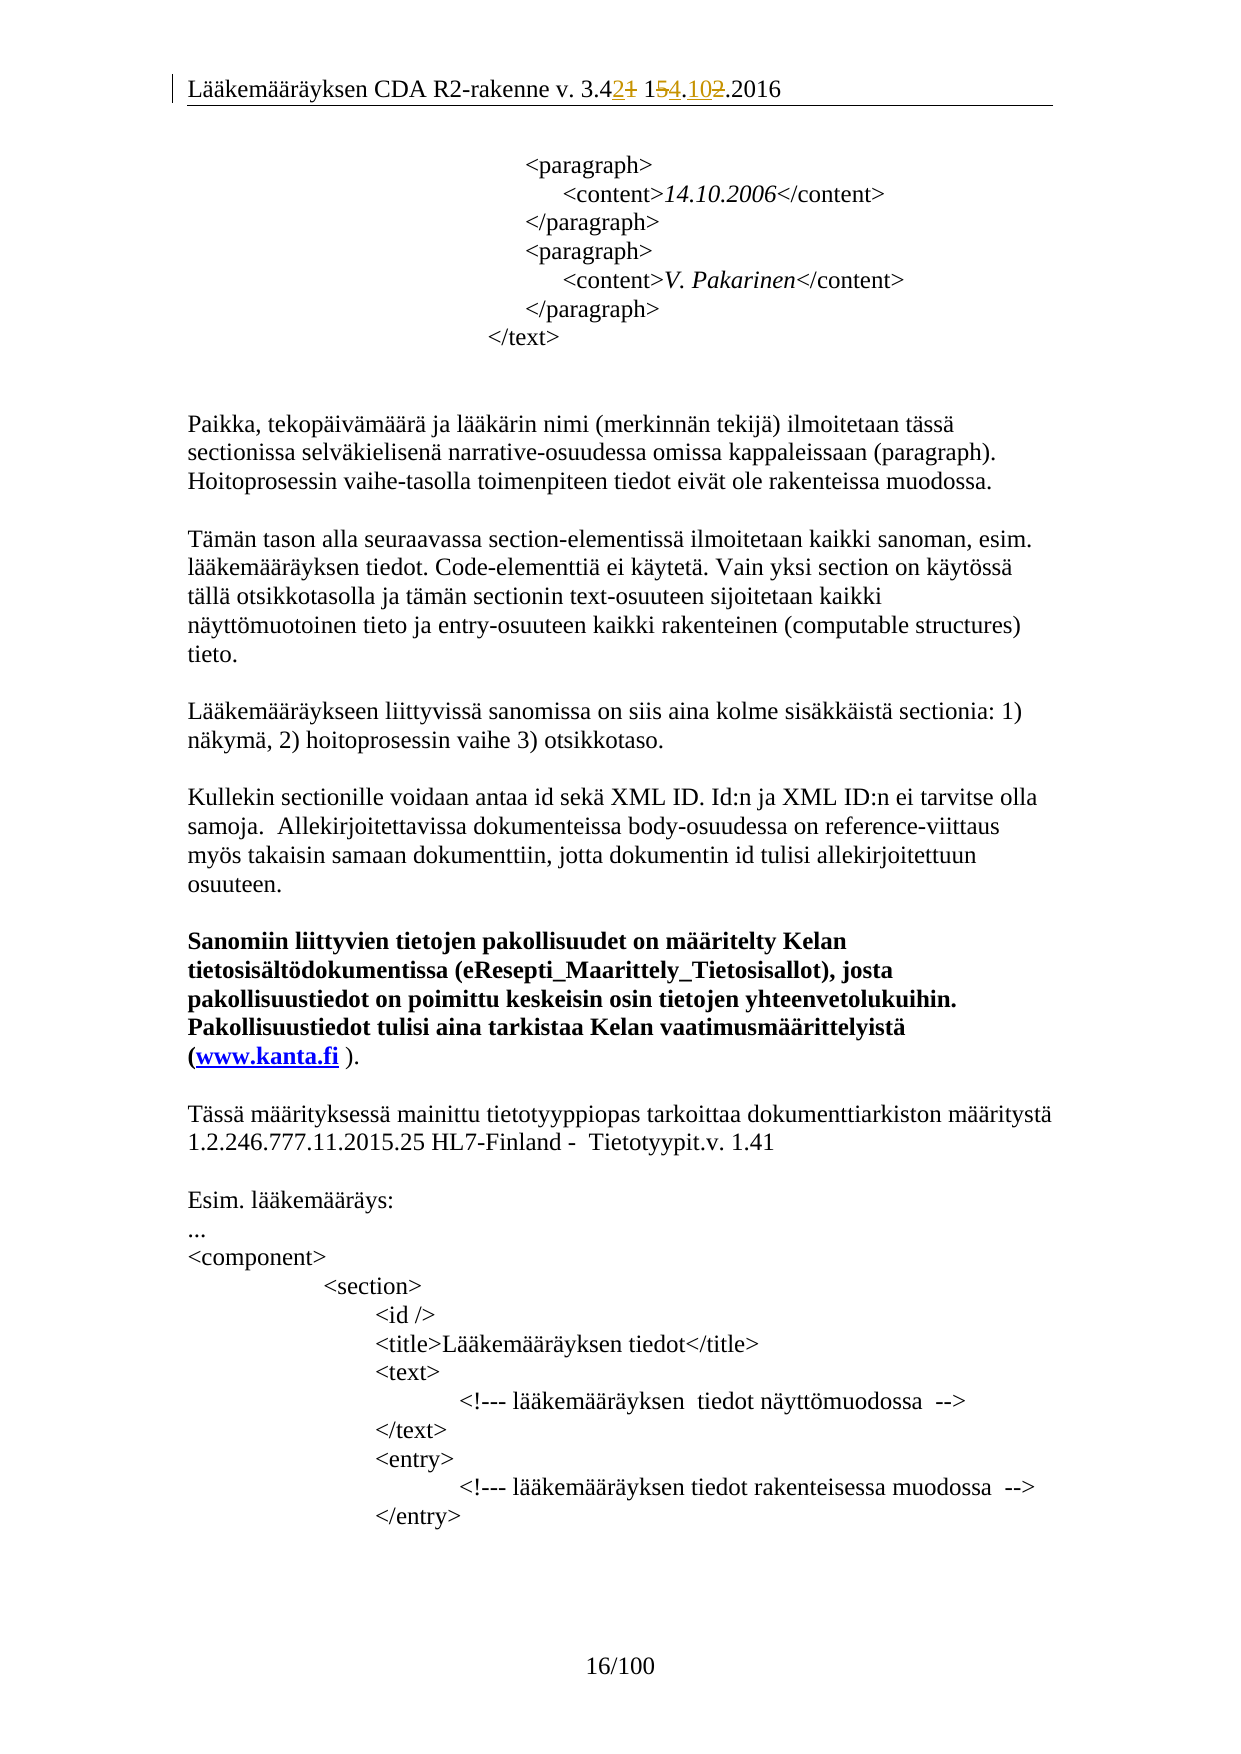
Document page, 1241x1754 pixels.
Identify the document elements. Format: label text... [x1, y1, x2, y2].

text Sanomiin liittyvien tietojen pakollisuudet on määritelty Kelan tietosisältödokumentissa (eResepti_Maarittely_Tietosisallot), josta pakollisuustiedot on poimittu keskeisin osin tietojen yhteenvetolukuihin. [187, 926, 1053, 1012]
text Esim. lääkemääräys: [187, 1185, 1053, 1214]
text <section> [187, 1271, 1053, 1300]
text <entry> [309, 1444, 1053, 1472]
text Paikka, tekopäivämäärä ja lääkärin nimi (merkinnän tekijä) ilmoitetaan tässä sectionissa selväkielisenä narrative-osuudessa omissa kappaleissaan (paragraph). [187, 409, 1053, 466]
text Pakollisuustiedot tulisi aina tarkistaa Kelan vaatimusmäärittelyistä (www.kanta.fi ). [187, 1012, 1053, 1070]
text <!--- lääkemääräyksen tiedot rakenteisessa muodossa --> [393, 1472, 1053, 1501]
text <paragraph> [525, 150, 1053, 179]
text <id /> [187, 1300, 1053, 1329]
text </entry> [309, 1501, 1053, 1530]
text <content>14.10.2006</content> [459, 179, 1053, 207]
text <!--- lääkemääräyksen tiedot näyttömuodossa --> [384, 1386, 1053, 1415]
text Hoitoprosessin vaihe-tasolla toimenpiteen tiedot eivät ole rakenteissa muodossa. [187, 466, 1053, 495]
text </text> [309, 1415, 1053, 1444]
text Tässä määrityksessä mainittu tietotyyppiopas tarkoittaa dokumenttiarkiston määritystä 1.2.246.777.11.2015.25 HL7-Finland - Tietotyypit.v. 1.41 [187, 1099, 1053, 1156]
text </paragraph> [459, 294, 1053, 322]
text <component> [187, 1242, 1053, 1271]
text </paragraph> [525, 207, 1053, 236]
text <content>V. Pakarinen</content> [459, 265, 1053, 294]
text ... [187, 1214, 1053, 1242]
text Lääkemääräykseen liittyvissä sanomissa on siis aina kolme sisäkkäistä sectionia: 1) näkymä, 2) hoitoprosessin vaihe 3) otsikkotaso. [187, 696, 1053, 754]
text Kullekin sectionille voidaan antaa id sekä XML ID. Id:n ja XML ID:n ei tarvitse olla samoja. Allekirjoitettavissa dokumenteissa body-osuudessa on reference-viittaus myös takaisin samaan dokumenttiin, jotta dokumentin id tulisi allekirjoitettuun osuuteen. [187, 782, 1053, 897]
text </text> [459, 322, 1053, 351]
text <title>Lääkemääräyksen tiedot</title> [187, 1329, 1053, 1357]
text <text> [300, 1357, 1053, 1386]
text Tämän tason alla seuraavassa section-elementissä ilmoitetaan kaikki sanoman, esim. lääkemääräyksen tiedot. Code-elementtiä ei käytetä. Vain yksi section on käytössä tällä otsikkotasolla ja tämän sectionin text-osuuteen sijoitetaan kaikki näyttömuotoinen tieto ja entry-osuuteen kaikki rakenteinen (computable structures) tieto. [187, 524, 1053, 667]
text <paragraph> [389, 236, 1053, 265]
